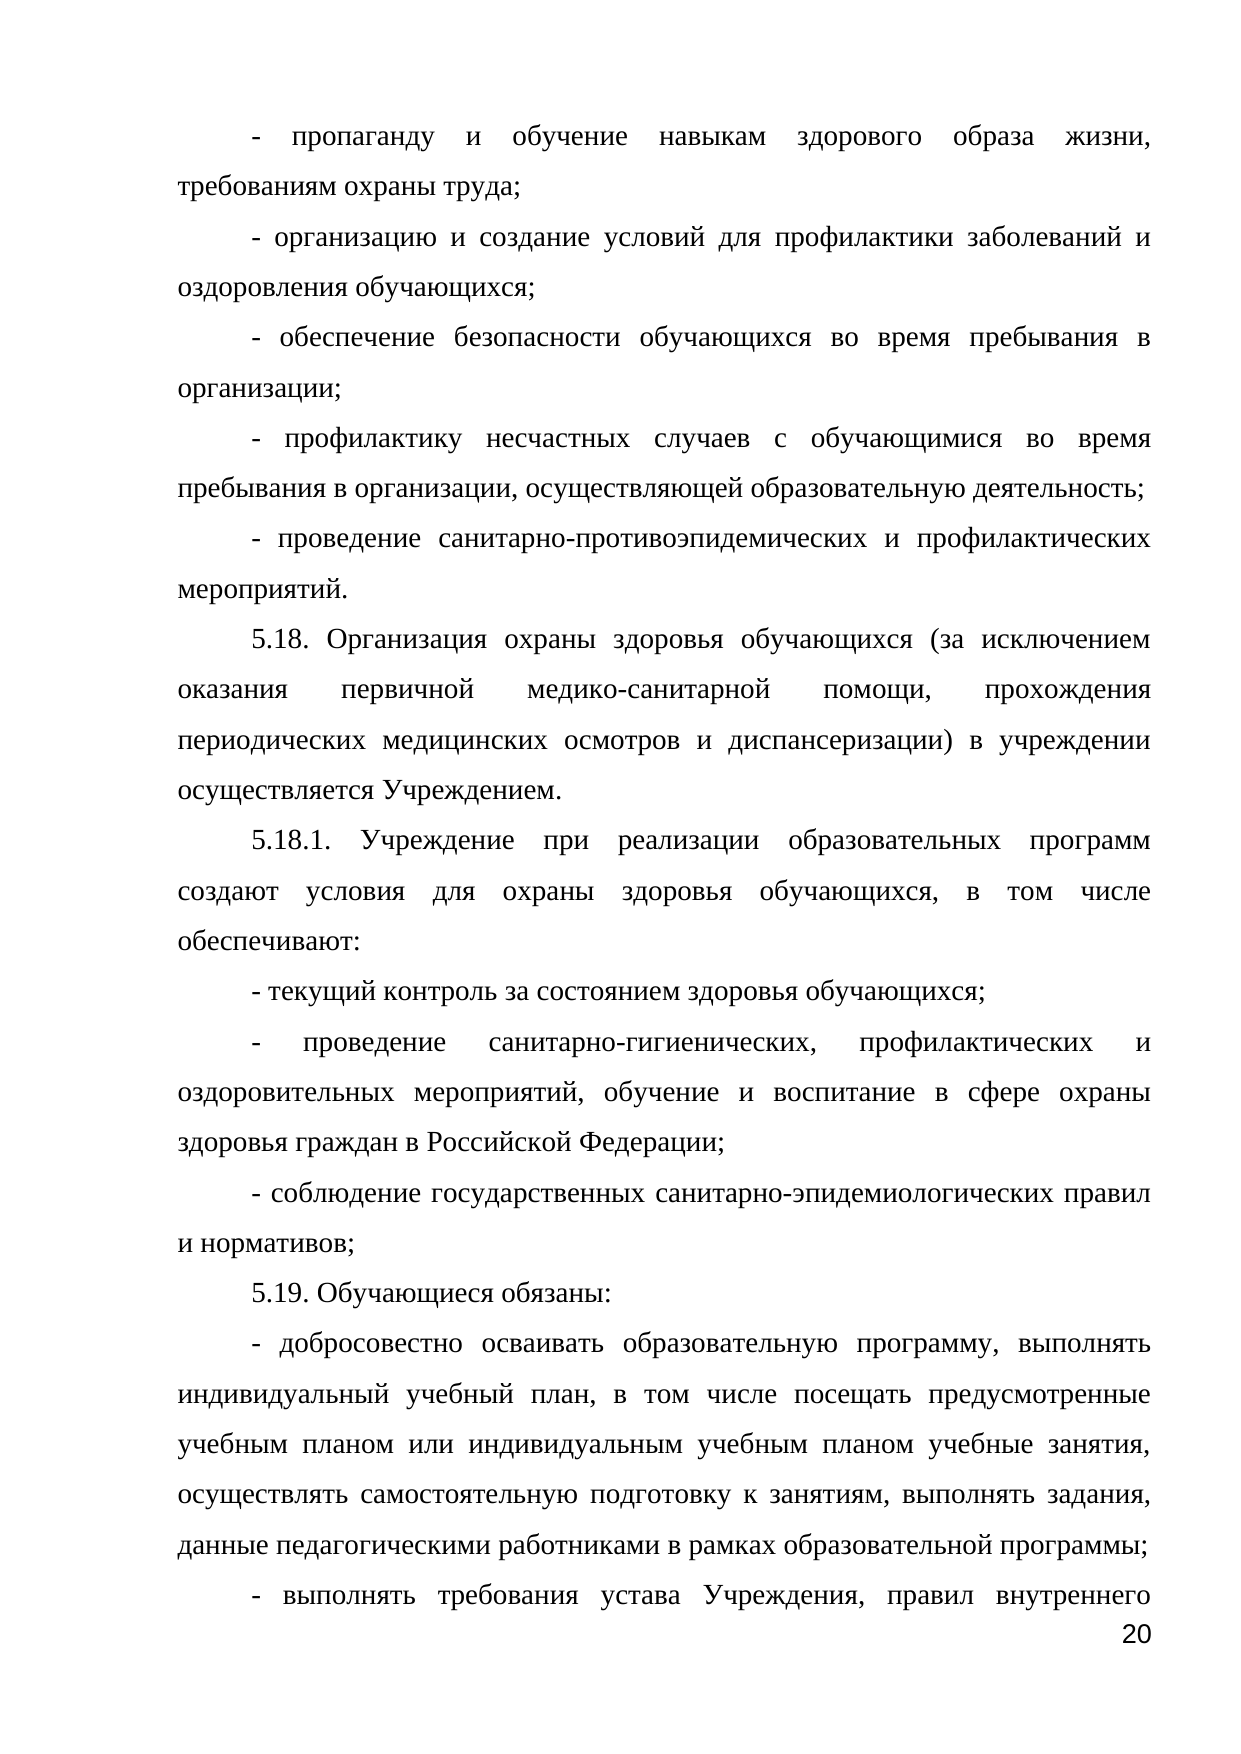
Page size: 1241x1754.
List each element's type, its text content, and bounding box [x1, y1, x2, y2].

text - добросовестно осваивать образовательную программу, выполнять индивидуальный учебный план, в том числе посещать предусмотренные учебным планом или индивидуальным учебным планом учебные занятия, осуществлять самостоятельную подготовку к занятиям, выполнять задания, данные педагогическими работниками в рамках образовательной программы; [177, 1326, 1152, 1560]
text - профилактику несчастных случаев с обучающимися во время пребывания в организации, осуществляющей образовательную деятельность; [177, 420, 1152, 504]
text - проведение санитарно-противоэпидемических и профилактических мероприятий. [177, 521, 1152, 604]
text 5.18.1. Учреждение при реализации образовательных программ создают условия для охраны здоровья обучающихся, в том числе обеспечивают: [177, 822, 1152, 957]
text - соблюдение государственных санитарно-эпидемиологических правил и нормативов; [177, 1175, 1152, 1258]
text - организацию и создание условий для профилактики заболеваний и оздоровления обучающихся; [177, 219, 1152, 303]
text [177, 1577, 1152, 1611]
text 5.18. Организация охраны здоровья обучающихся (за исключением оказания первичной медико-санитарной помощи, прохождения периодических медицинских осмотров и диспансеризации) в учреждении осуществляется Учреждением. [177, 621, 1152, 806]
text - обеспечение безопасности обучающихся во время пребывания в организации; [177, 319, 1152, 403]
text - пропаганду и обучение навыкам здорового образа жизни, требованиям охраны труда; [177, 118, 1152, 202]
text - текущий контроль за состоянием здоровья обучающихся; [177, 973, 1152, 1007]
text - проведение санитарно-гигиенических, профилактических и оздоровительных мероприятий, обучение и воспитание в сфере охраны здоровья граждан в Российской Федерации; [177, 1024, 1152, 1158]
text 5.19. Обучающиеся обязаны: [177, 1275, 1152, 1309]
